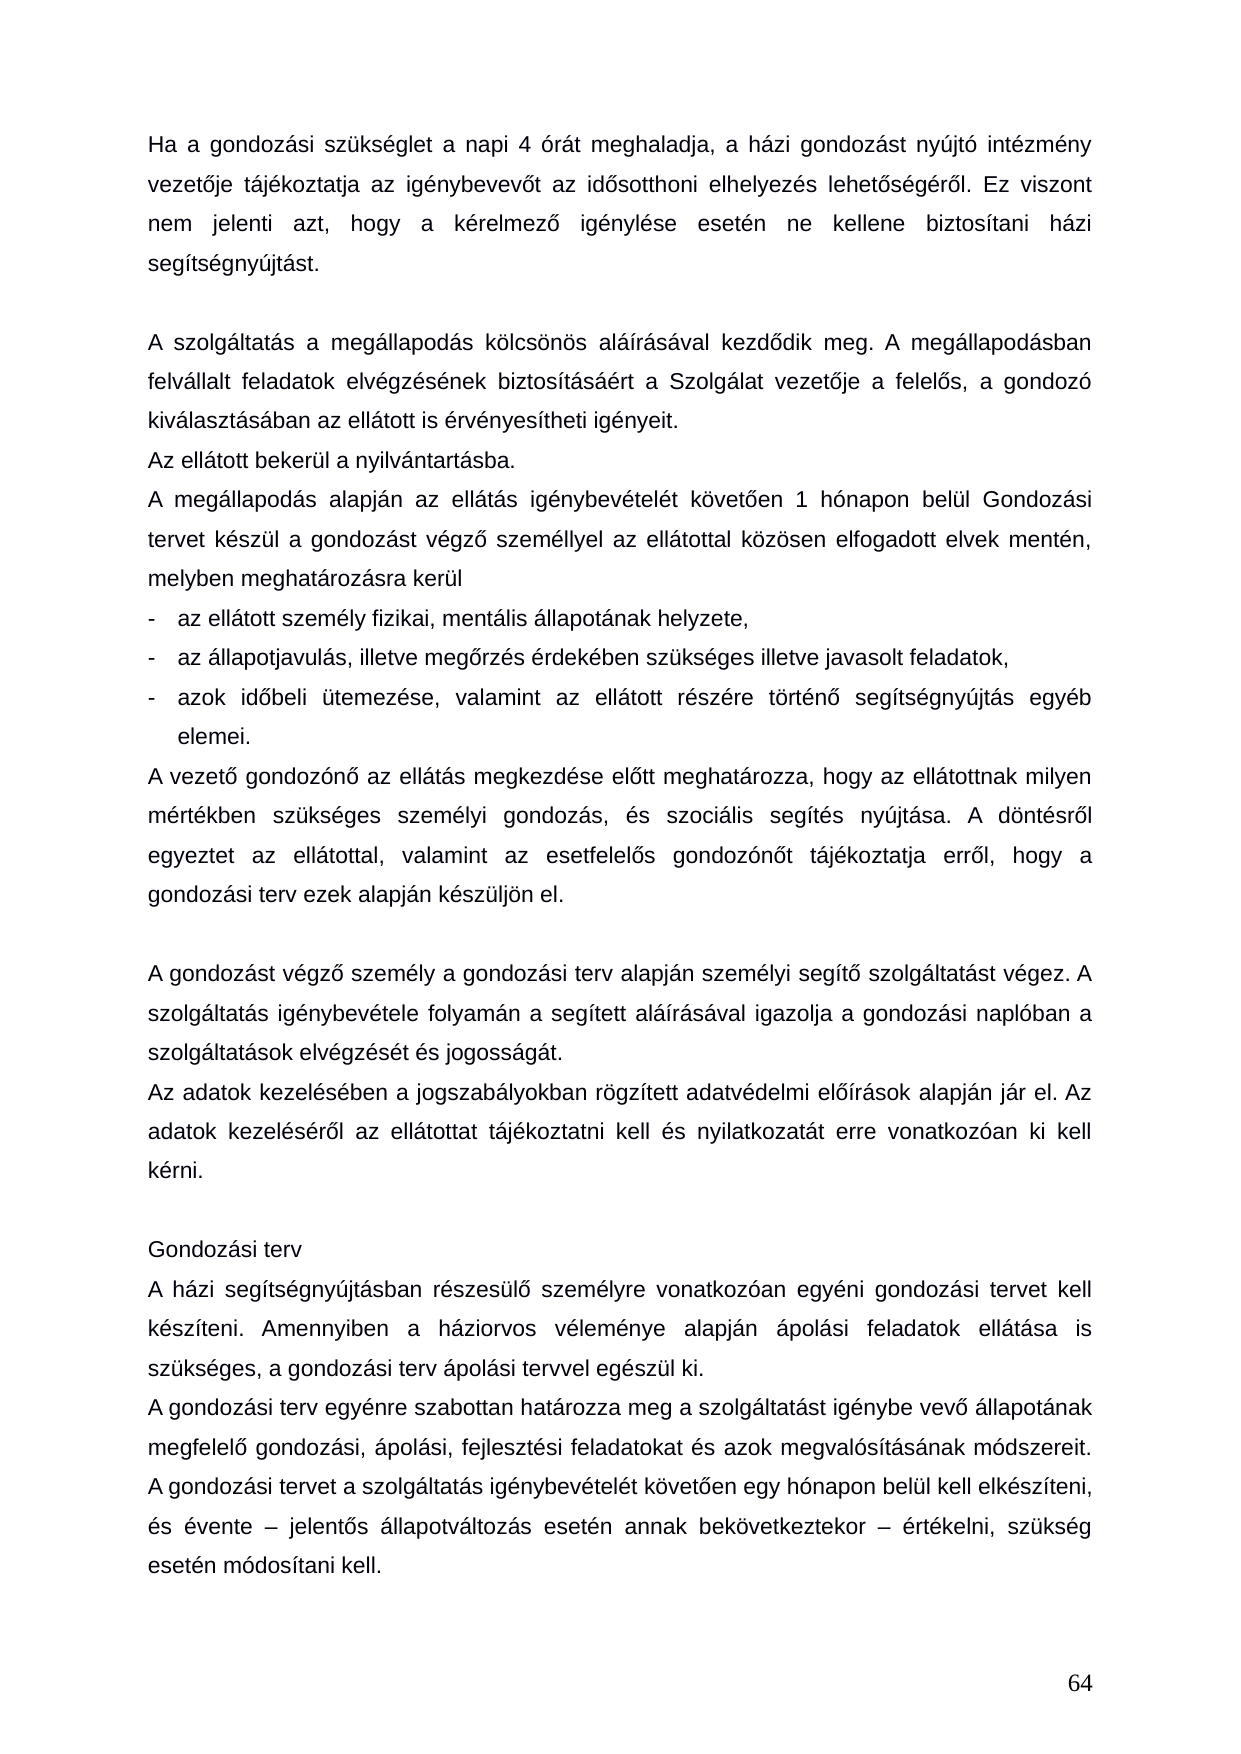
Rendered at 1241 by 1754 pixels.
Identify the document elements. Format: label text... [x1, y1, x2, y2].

text A gondozási terv egyénre szabottan határozza meg a szolgáltatást igénybe vevő állapotának megfelelő gondozási, ápolási, fejlesztési feladatokat és azok megvalósításának módszereit. A gondozási tervet a szolgáltatás igénybevételét követően egy hónapon belül kell elkészíteni, és évente – jelentős állapotváltozás esetén annak bekövetkeztekor – értékelni, szükség esetén módosítani kell. [148, 1394, 1093, 1579]
text Gondozási terv [148, 1236, 1093, 1263]
text A gondozást végző személy a gondozási terv alapján személyi segítő szolgáltatást végez. A szolgáltatás igénybevétele folyamán a segített aláírásával igazolja a gondozási naplóban a szolgáltatások elvégzését és jogosságát. [148, 960, 1093, 1065]
list azok időbeli ütemezése, valamint az ellátott részére történő segítségnyújtás egyéb elemei. [148, 684, 1093, 749]
text A házi segítségnyújtásban részesülő személyre vonatkozóan egyéni gondozási tervet kell készíteni. Amennyiben a háziorvos véleménye alapján ápolási feladatok ellátása is szükséges, a gondozási terv ápolási tervvel egészül ki. [148, 1276, 1093, 1381]
text Az ellátott bekerül a nyilvántartásba. [148, 447, 1093, 473]
text A szolgáltatás a megállapodás kölcsönös aláírásával kezdődik meg. A megállapodásban felvállalt feladatok elvégzésének biztosításáért a Szolgálat vezetője a felelős, a gondozó kiválasztásában az ellátott is érvényesítheti igényeit. [148, 328, 1093, 434]
text A megállapodás alapján az ellátás igénybevételét követően 1 hónapon belül Gondozási tervet készül a gondozást végző személlyel az ellátottal közösen elfogadott elvek mentén, melyben meghatározásra kerül [148, 486, 1093, 592]
text A vezető gondozónő az ellátás megkezdése előtt meghatározza, hogy az ellátottnak milyen mértékben szükséges személyi gondozás, és szociális segítés nyújtása. A döntésről egyeztet az ellátottal, valamint az esetfelelős gondozónőt tájékoztatja erről, hogy a gondozási terv ezek alapján készüljön el. [148, 763, 1093, 907]
list az ellátott személy fizikai, mentális állapotának helyzete, [148, 605, 1093, 631]
list az állapotjavulás, illetve megőrzés érdekében szükséges illetve javasolt feladatok, [148, 644, 1093, 671]
text Ha a gondozási szükséglet a napi 4 órát meghaladja, a házi gondozást nyújtó intézmény vezetője tájékoztatja az igénybevevőt az idősotthoni elhelyezés lehetőségéről. Ez viszont nem jelenti azt, hogy a kérelmező igénylése esetén ne kellene biztosítani házi segítségnyújtást. [148, 131, 1093, 276]
text Az adatok kezelésében a jogszabályokban rögzített adatvédelmi előírások alapján jár el. Az adatok kezeléséről az ellátottat tájékoztatni kell és nyilatkozatát erre vonatkozóan ki kell kérni. [148, 1078, 1093, 1184]
